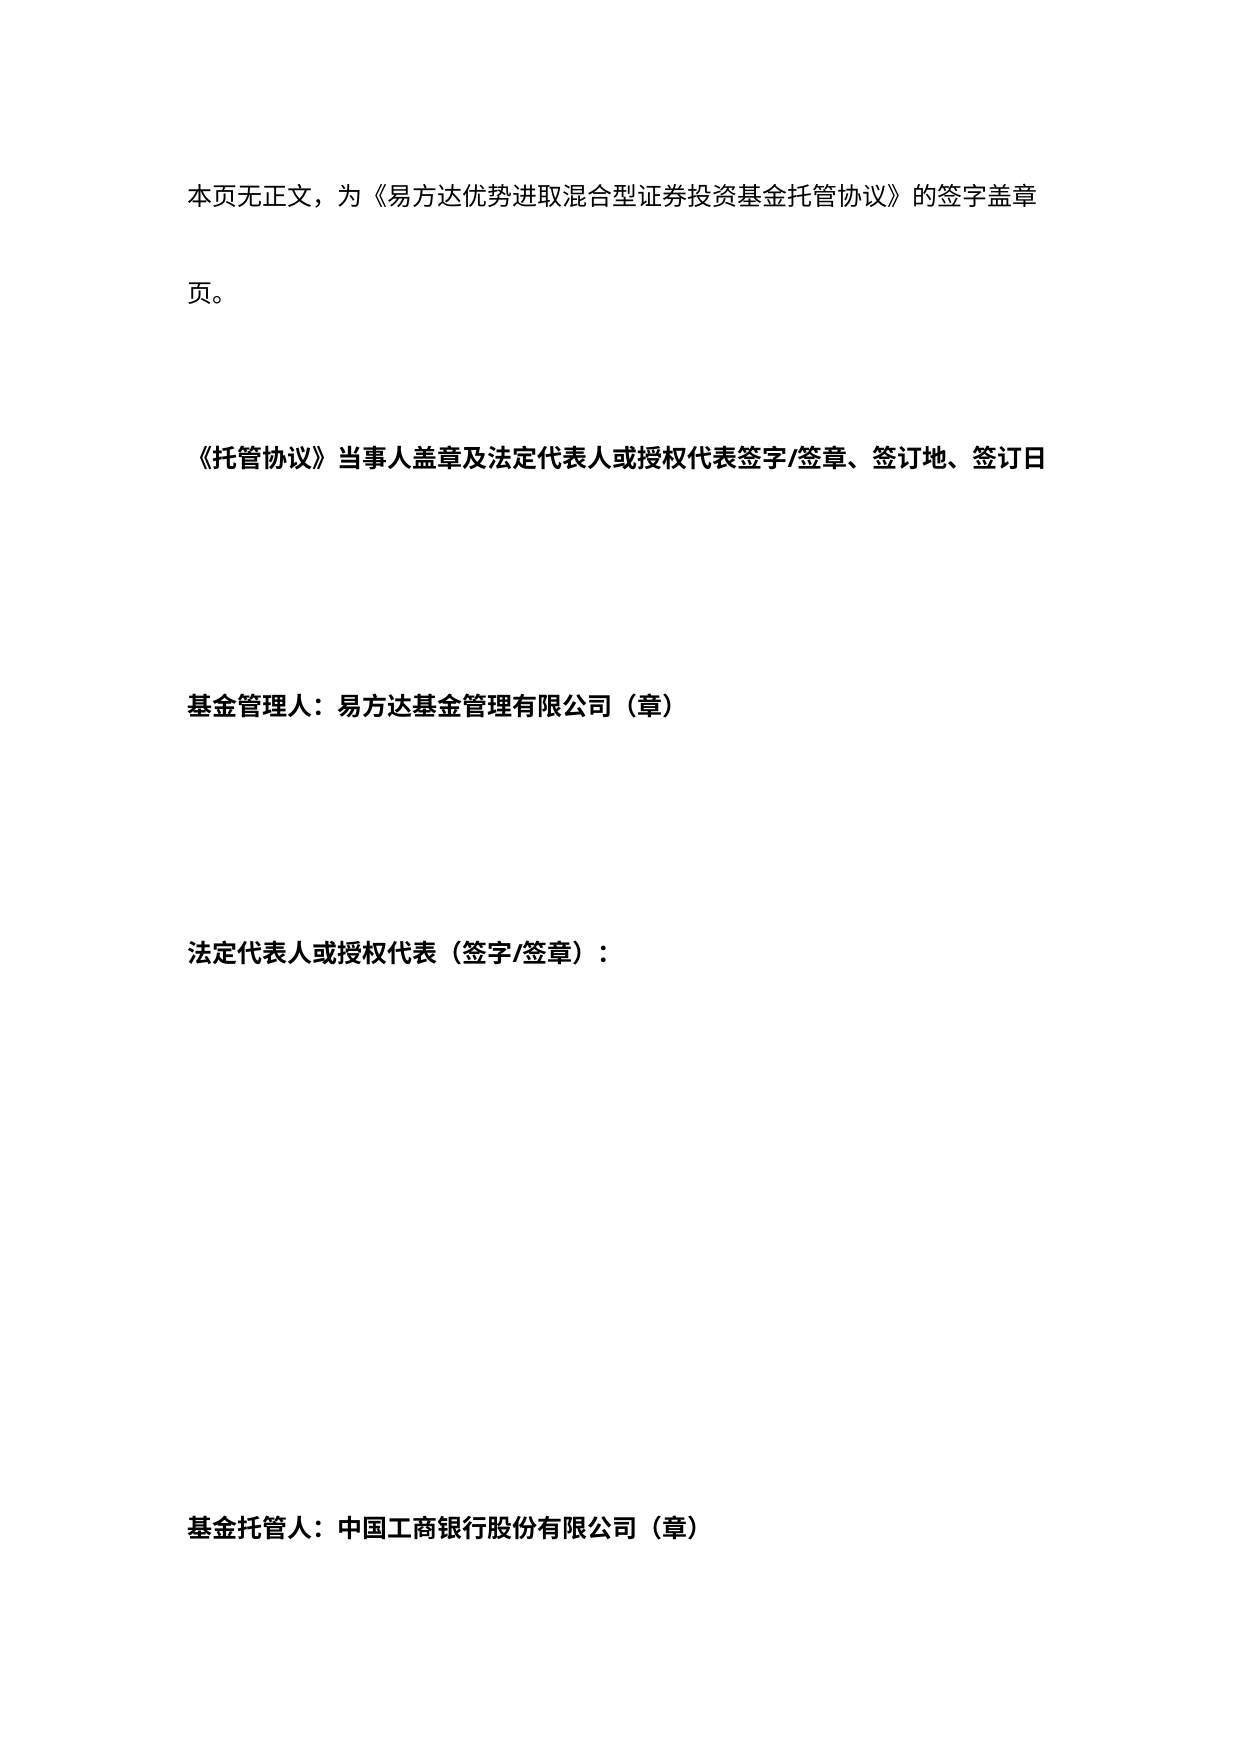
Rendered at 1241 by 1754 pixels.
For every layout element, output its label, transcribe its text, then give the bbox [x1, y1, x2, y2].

text 基金管理人：易方达基金管理有限公司（章） [187, 672, 1050, 737]
text 基金托管人：中国工商银行股份有限公司（章） [187, 1494, 1050, 1559]
text 法定代表人或授权代表（签字/签章）： [187, 919, 1050, 984]
text 本页无正文，为《易方达优势进取混合型证券投资基金托管协议》的签字盖章页。 [187, 162, 1053, 324]
text 《托管协议》当事人盖章及法定代表人或授权代表签字/签章、签订地、签订日 [187, 424, 1050, 489]
